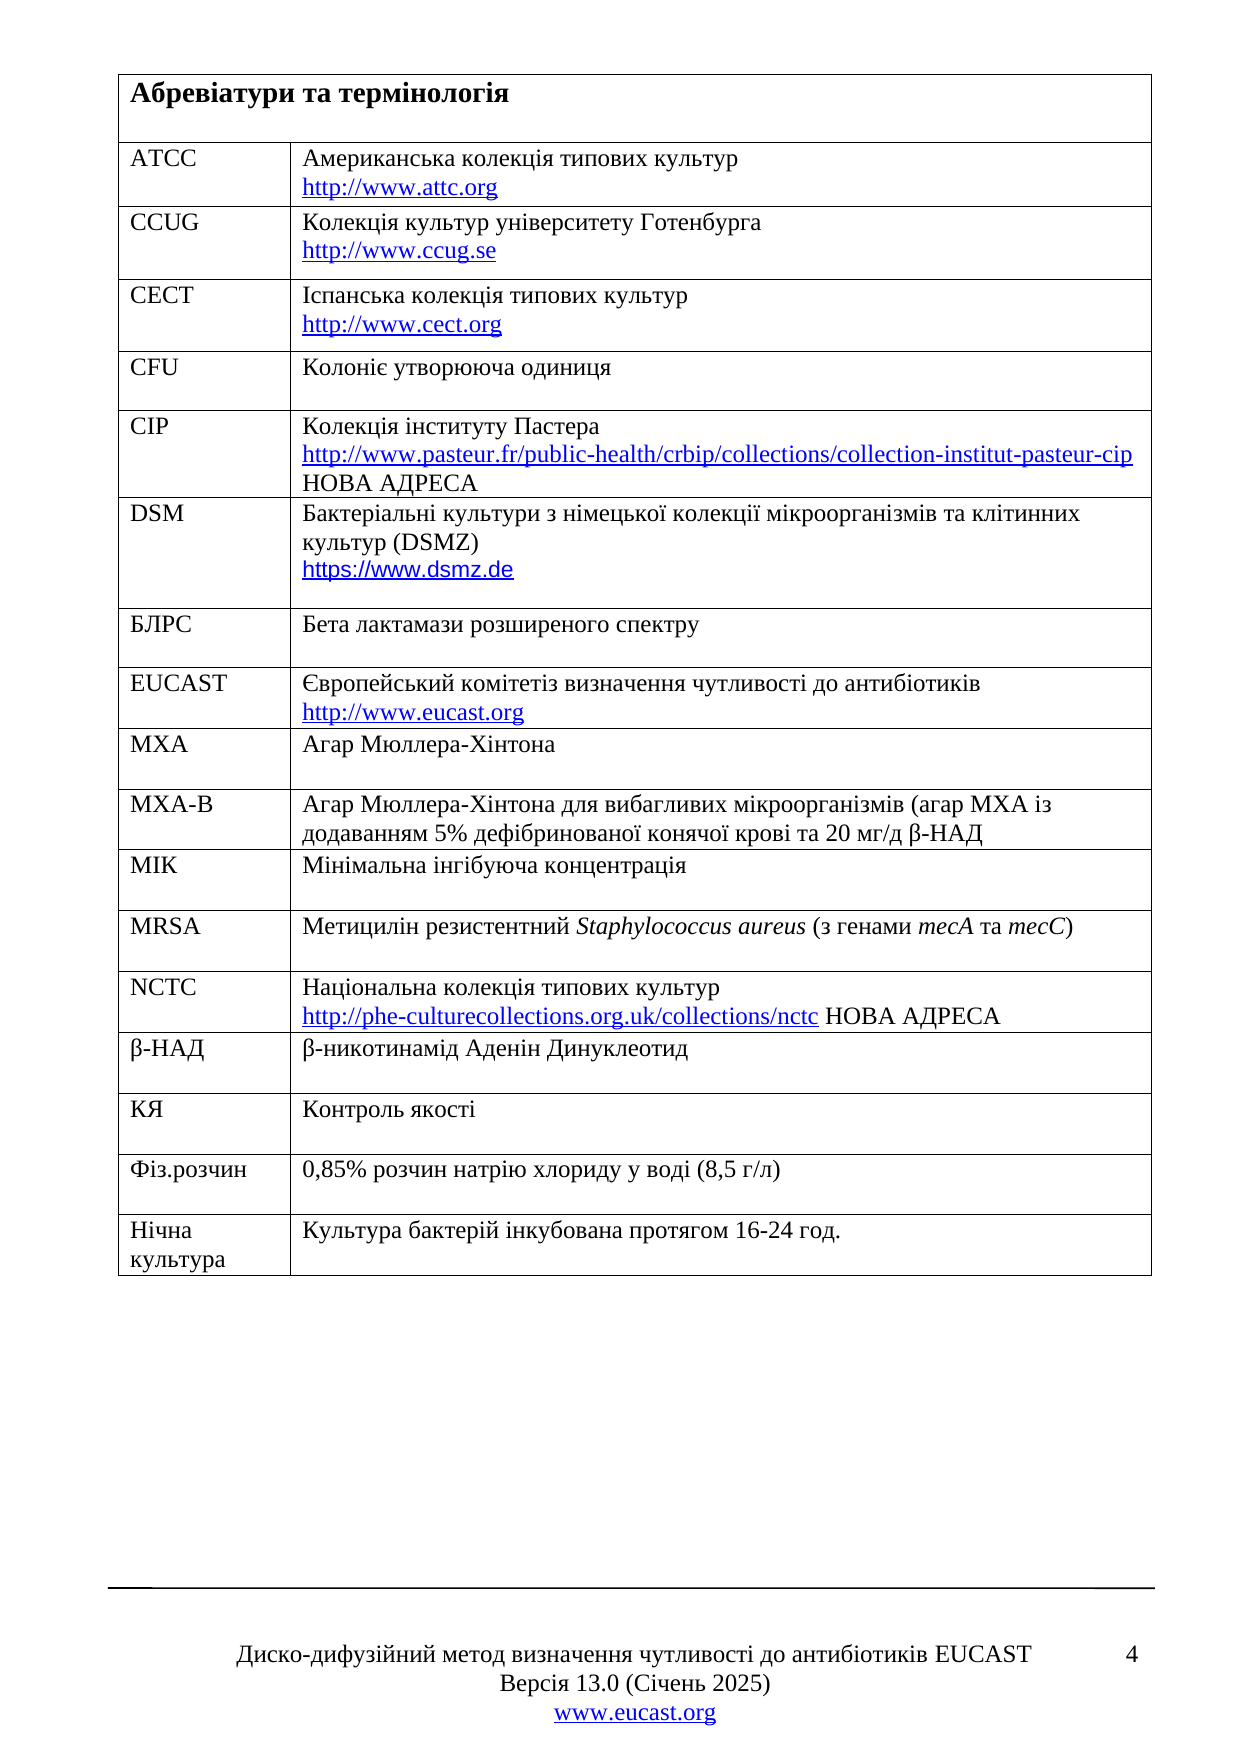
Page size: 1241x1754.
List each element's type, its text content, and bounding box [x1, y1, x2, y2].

table_cell Метицилін резистентний Staphylococcus aureus (з генами mecA та mecC) [291, 911, 1151, 971]
table_cell Бета лактамази розширеного спектру [291, 609, 1151, 667]
table_cell Іспанська колекція типових культур http://www.cect.org [291, 280, 1151, 351]
table_cell АТСС [119, 143, 290, 206]
table_cell Нічна культура [119, 1215, 290, 1275]
table_cell CECT [119, 280, 290, 351]
table_cell Агар Мюллера-Хінтона для вибагливих мікроорганізмів (агар МХА із додаванням 5% дефібринованої конячої крові та 20 мг/д β-НАД [291, 790, 1151, 849]
table_cell Контроль якості [291, 1094, 1151, 1153]
table_cell Американська колекція типових культур http://www.attc.org [291, 143, 1151, 206]
table_cell β-НАД [119, 1033, 290, 1093]
table_cell Культура бактерій інкубована протягом 16-24 год. [291, 1215, 1151, 1275]
table_cell DSM [119, 498, 290, 608]
table_cell Колекція культур університету Готенбурга http://www.ccug.se [291, 207, 1151, 279]
table_cell 0,85% розчин натрію хлориду у воді (8,5 г/л) [291, 1155, 1151, 1214]
table_cell МІК [119, 850, 290, 910]
table_cell МХА [119, 729, 290, 788]
table_cell КЯ [119, 1094, 290, 1153]
table_cell МХА-В [119, 790, 290, 849]
table_cell Колоніє утворююча одиниця [291, 352, 1151, 410]
table_cell MRSA [119, 911, 290, 971]
table_cell Агар Мюллера-Хінтона [291, 729, 1151, 788]
table_cell CFU [119, 352, 290, 410]
table_cell Європейський комітетіз визначення чутливості до антибіотиків http://www.eucast.org [291, 668, 1151, 728]
table_cell Фіз.розчин [119, 1155, 290, 1214]
table_cell Мінімальна інгібуюча концентрація [291, 850, 1151, 910]
table_cell Бактеріальні культури з німецької колекції мікроорганізмів та клітинних культур (DSMZ) https://www.dsmz.de [291, 498, 1151, 608]
table_cell NCTC [119, 972, 290, 1032]
table_cell БЛРС [119, 609, 290, 667]
table_cell Національна колекція типових культур http://phe-culturecollections.org.uk/collections/nctc НОВА АДРЕСА [291, 972, 1151, 1032]
table_cell EUCAST [119, 668, 290, 728]
table_header Абревіатури та термінологія [119, 75, 1151, 142]
table_cell Колекція інституту Пастера http://www.pasteur.fr/public-health/crbip/collections/collection-institut-pasteur-cip НОВА АДРЕСА [291, 411, 1151, 497]
table_cell CIP [119, 411, 290, 497]
table_cell CCUG [119, 207, 290, 279]
table_cell β-никотинамід Аденін Динуклеотид [291, 1033, 1151, 1093]
